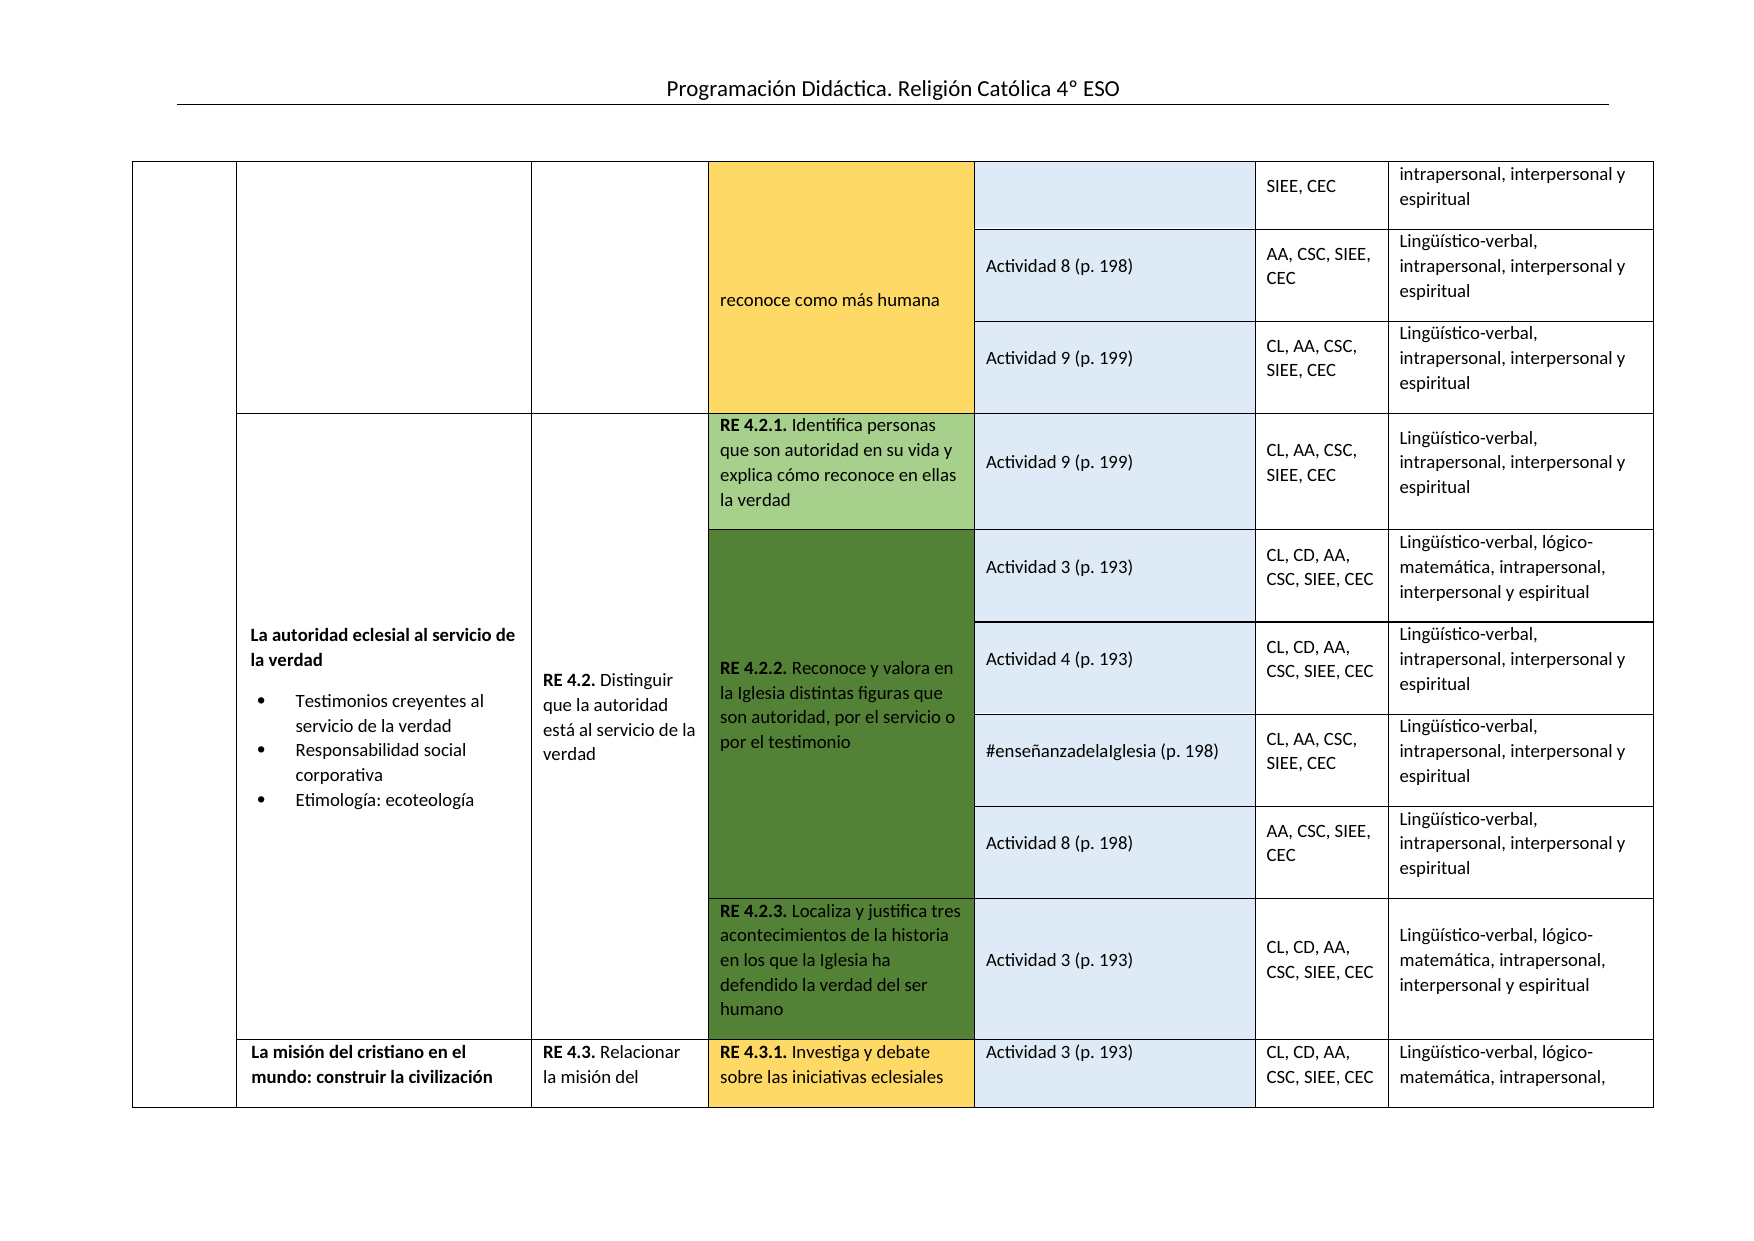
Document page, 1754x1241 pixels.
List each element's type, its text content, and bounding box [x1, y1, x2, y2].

table_cell #enseñanzadelaIglesia (p. 198) [975, 715, 1255, 806]
table_cell Lingüístico-verbal, lógico-matemática, intrapersonal, interpersonal y espiritual [1389, 899, 1653, 1039]
table_cell Lingüístico-verbal, intrapersonal, interpersonal y espiritual [1389, 715, 1653, 806]
table_cell Actividad 8 (p. 198) [975, 230, 1255, 321]
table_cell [532, 1040, 708, 1107]
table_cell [709, 1040, 974, 1107]
table_cell AA, CSC, SIEE, CEC [1256, 230, 1388, 321]
table_cell Lingüístico-verbal, lógico-matemática, intrapersonal, interpersonal y espiritual [1389, 530, 1653, 621]
table_cell Lingüístico-verbal, intrapersonal, interpersonal y espiritual [1389, 414, 1653, 529]
table_cell Actividad 4 (p. 193) [975, 623, 1255, 713]
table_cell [975, 1040, 1255, 1107]
table_cell CL, AA, CSC, SIEE, CEC [1256, 414, 1388, 529]
table_cell Actividad 9 (p. 199) [975, 322, 1255, 413]
table_cell CL, AA, CSC, SIEE, CEC [1256, 322, 1388, 413]
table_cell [1389, 230, 1653, 321]
table_cell RE 4.2.2. Reconoce y valora en la Iglesia distintas figuras que son autoridad, por el servicio o por el testimonio [709, 530, 974, 898]
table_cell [1389, 1040, 1653, 1107]
table_cell CL, CD, AA, CSC, SIEE, CEC [1256, 623, 1388, 713]
table_cell AA, CSC, SIEE, CEC [1256, 807, 1388, 898]
table_cell Actividad 8 (p. 198) [975, 807, 1255, 898]
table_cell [1389, 162, 1653, 228]
table_cell Actividad 9 (p. 199) [975, 414, 1255, 529]
table_cell RE 4.2. Distinguir que la autoridad está al servicio de la verdad [532, 414, 708, 1039]
table_cell Lingüístico-verbal, intrapersonal, interpersonal y espiritual [1389, 807, 1653, 898]
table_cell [1256, 1040, 1388, 1107]
table_cell La autoridad eclesial al servicio de la verdad Testimonios creyentes al servicio de la verdad Responsabilidad social corporativa Etimología: ecoteología [237, 414, 531, 1039]
table_cell Actividad 3 (p. 193) [975, 899, 1255, 1039]
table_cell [1256, 162, 1388, 228]
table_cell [975, 162, 1255, 228]
table_cell RE 4.2.3. Localiza y justifica tres acontecimientos de la historia en los que la Iglesia ha defendido la verdad del ser humano [709, 899, 974, 1039]
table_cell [237, 1040, 531, 1107]
table_cell Lingüístico-verbal, intrapersonal, interpersonal y espiritual [1389, 322, 1653, 413]
table_cell RE 4.2.1. Identifica personas que son autoridad en su vida y explica cómo reconoce en ellas la verdad [709, 414, 974, 529]
table_cell CL, CD, AA, CSC, SIEE, CEC [1256, 899, 1388, 1039]
table_cell CL, AA, CSC, SIEE, CEC [1256, 715, 1388, 806]
table_cell Lingüístico-verbal, intrapersonal, interpersonal y espiritual [1389, 623, 1653, 713]
table_cell CL, CD, AA, CSC, SIEE, CEC [1256, 530, 1388, 621]
table_cell Actividad 3 (p. 193) [975, 530, 1255, 621]
